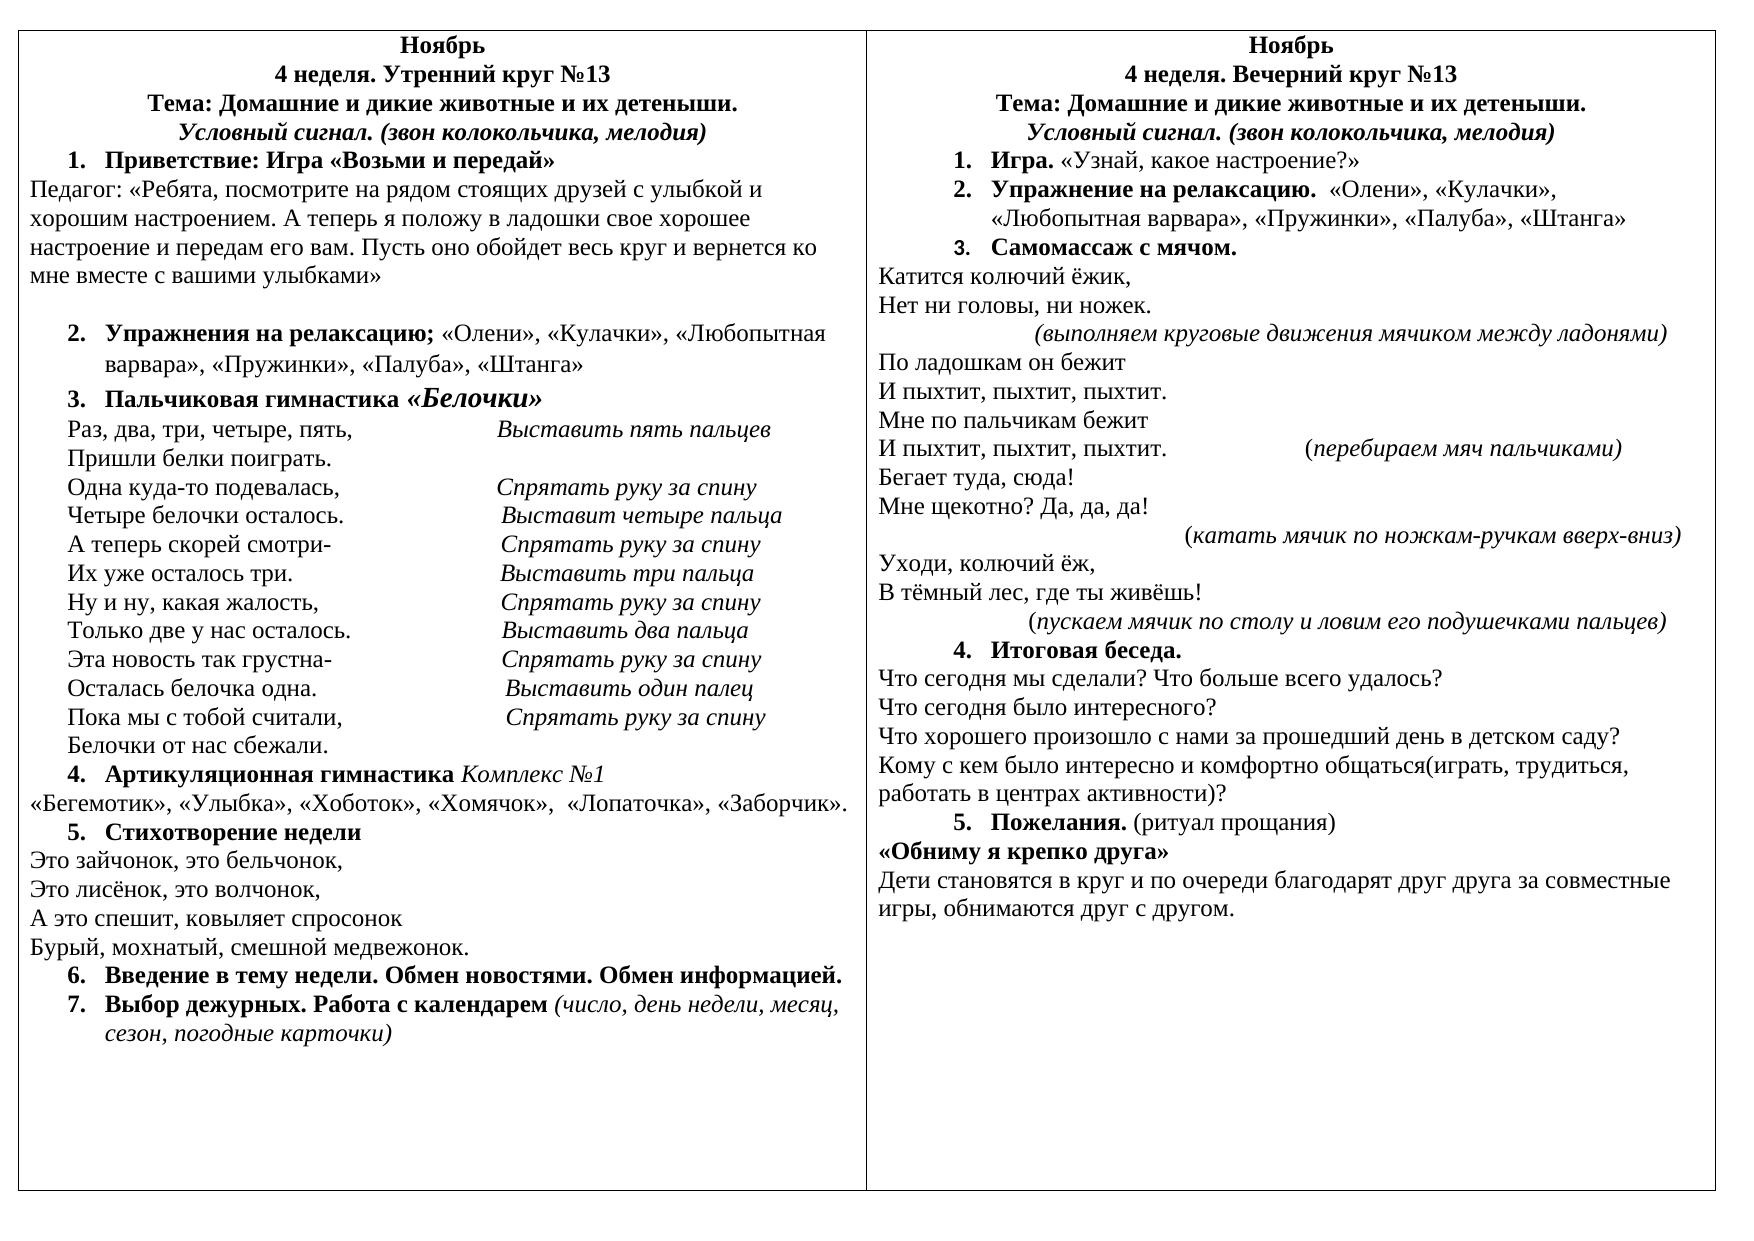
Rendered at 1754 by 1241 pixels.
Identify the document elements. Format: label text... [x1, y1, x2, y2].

table_cell Ноябрь 4 неделя. Вечерний круг №13 Тема: Домашние и дикие животные и их детеныши. Условный сигнал. (звон колокольчика, мелодия) Игра. «Узнай, какое настроение?» Упражнение на релаксацию. «Олени», «Кулачки», «Любопытная варвара», «Пружинки», «Палуба», «Штанга» Самомассаж с мячом. Катится колючий ёжик, Нет ни головы, ни ножек. (выполняем круговые движения мячиком между ладонями) По ладошкам он бежит И пыхтит, пыхтит, пыхтит. Мне по пальчикам бежит И пыхтит, пыхтит, пыхтит. (перебираем мяч пальчиками) Бегает туда, сюда! Мне щекотно? Да, да, да! (катать мячик по ножкам-ручкам вверх-вниз) Уходи, колючий ёж, В тёмный лес, где ты живёшь! (пускаем мячик по столу и ловим его подушечками пальцев) Итоговая беседа. Что сегодня мы сделали? Что больше всего удалось? Что сегодня было интересного? Что хорошего произошло с нами за прошедший день в детском саду? Кому с кем было интересно и комфортно общаться(играть, трудиться, работать в центрах активности)? Пожелания. (ритуал прощания) «Обниму я крепко друга» Дети становятся в круг и по очереди благодарят друг друга за совместные игры, обнимаются друг с другом. [867, 31, 1715, 1190]
table_cell Ноябрь 4 неделя. Утренний круг №13 Тема: Домашние и дикие животные и их детеныши. Условный сигнал. (звон колокольчика, мелодия) Приветствие: Игра «Возьми и передай» Педагог: «Ребята, посмотрите на рядом стоящих друзей с улыбкой и хорошим настроением. А теперь я положу в ладошки свое хорошее настроение и передам его вам. Пусть оно обойдет весь круг и вернется ко мне вместе с вашими улыбками» Упражнения на релаксацию; «Олени», «Кулачки», «Любопытная варвара», «Пружинки», «Палуба», «Штанга» Пальчиковая гимнастика «Белочки» Раз, два, три, четыре, пять, Выставить пять пальцев Пришли белки поиграть. Одна куда-то подевалась, Спрятать руку за спину Четыре белочки осталось. Выставит четыре пальца А теперь скорей смотри- Спрятать руку за спину Их уже осталось три. Выставить три пальца Ну и ну, какая жалость, Спрятать руку за спину Только две у нас осталось. Выставить два пальца Эта новость так грустна- Спрятать руку за спину Осталась белочка одна. Выставить один палец Пока мы с тобой считали, Спрятать руку за спину Белочки от нас сбежали. Артикуляционная гимнастика Комплекс №1 «Бегемотик», «Улыбка», «Хоботок», «Хомячок», «Лопаточка», «Заборчик». Стихотворение недели Это зайчонок, это бельчонок, Это лисёнок, это волчонок, А это спешит, ковыляет спросонок Бурый, мохнатый, смешной медвежонок. Введение в тему недели. Обмен новостями. Обмен информацией. Выбор дежурных. Работа с календарем (число, день недели, месяц, сезон, погодные карточки) [19, 31, 866, 1190]
